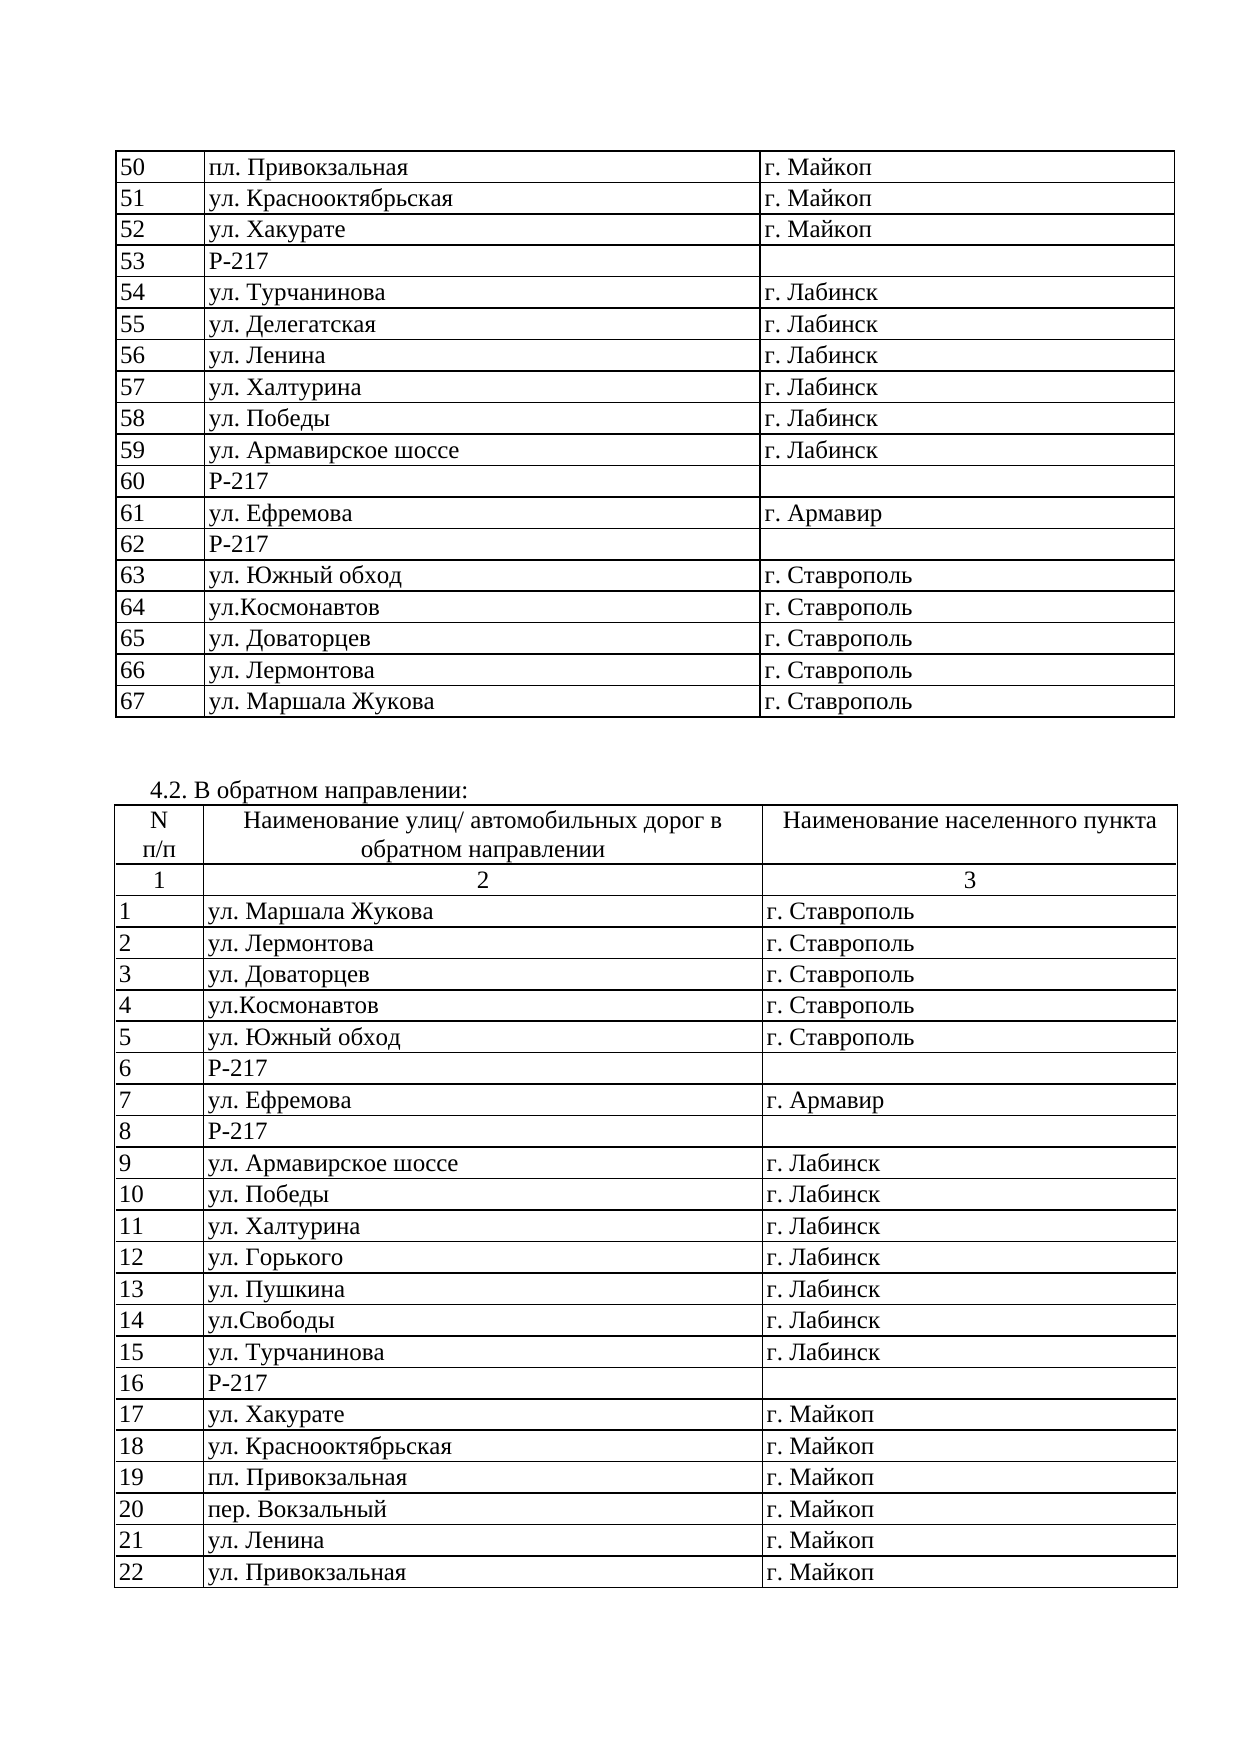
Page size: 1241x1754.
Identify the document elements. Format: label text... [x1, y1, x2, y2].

table_cell 2 [204, 865, 762, 894]
table_cell г. Лабинск [763, 1272, 1177, 1303]
table_cell 57 [117, 372, 204, 402]
table_cell 65 [117, 623, 204, 653]
table_cell г. Лабинск [763, 1209, 1177, 1241]
table_cell г. Майкоп [763, 1555, 1177, 1587]
table_header Наименование населенного пункта [763, 806, 1177, 863]
table_cell г. Лабинск [761, 340, 1174, 370]
table_cell г. Лабинск [761, 309, 1174, 339]
table_cell ул. Привокзальная [204, 1557, 762, 1587]
table_cell ул. Южный обход [204, 1022, 762, 1052]
table_cell Р-217 [205, 466, 759, 496]
table_cell пл. Привокзальная [205, 152, 759, 181]
table_cell ул. Маршала Жукова [205, 686, 759, 716]
table_cell г. Ставрополь [761, 686, 1174, 716]
table_cell ул. Делегатская [205, 309, 759, 339]
table_cell 53 [117, 246, 204, 276]
table_cell г. Лабинск [761, 435, 1174, 464]
table_cell 21 [115, 1525, 203, 1555]
table_cell г. Ставрополь [763, 1020, 1177, 1052]
table_cell 14 [115, 1305, 203, 1335]
table_cell г. Майкоп [763, 1492, 1177, 1524]
table_cell г. Майкоп [761, 183, 1174, 213]
table_cell ул. Халтурина [204, 1211, 762, 1241]
table_cell ул. Краснооктябрьская [205, 183, 759, 213]
table_cell [763, 1052, 1177, 1083]
table_cell 20 [115, 1493, 203, 1524]
table_cell г. Лабинск [763, 1304, 1177, 1335]
table_cell 13 [115, 1273, 203, 1303]
table_cell г. Лабинск [761, 372, 1174, 402]
table_cell г. Ставрополь [763, 895, 1177, 926]
table_cell 58 [117, 403, 204, 433]
table_cell 3 [763, 863, 1177, 894]
table_cell ул. Ефремова [205, 498, 759, 527]
table_cell г. Ставрополь [761, 623, 1174, 653]
table_cell ул. Лермонтова [205, 655, 759, 685]
table_cell ул. Южный обход [205, 561, 759, 590]
table_cell ул. Турчанинова [205, 277, 759, 307]
table_cell [761, 246, 1174, 276]
table_cell ул. Доваторцев [205, 623, 759, 653]
table_cell 52 [117, 215, 204, 244]
table_header N п/п [115, 806, 203, 863]
table_cell [761, 529, 1174, 559]
table_cell г. Ставрополь [761, 655, 1174, 685]
table_cell ул. Доваторцев [204, 959, 762, 989]
table_cell г. Лабинск [761, 277, 1174, 307]
table_cell 16 [115, 1368, 203, 1398]
table_cell ул. Хакурате [205, 215, 759, 244]
table_cell 8 [115, 1116, 203, 1146]
table_cell Р-217 [204, 1368, 762, 1398]
table_cell г. Армавир [763, 1083, 1177, 1115]
table_cell Р-217 [205, 246, 759, 276]
text 4.2. В обратном направлении: [150, 775, 1090, 804]
table_cell г. Ставрополь [761, 592, 1174, 622]
table_cell ул. Турчанинова [204, 1337, 762, 1366]
table_cell ул. Хакурате [204, 1400, 762, 1429]
table_cell [761, 466, 1174, 496]
table_cell г. Ставрополь [763, 958, 1177, 989]
table_cell г. Ставрополь [763, 989, 1177, 1020]
table_cell [763, 1115, 1177, 1146]
table_cell 1 [115, 864, 203, 894]
table_cell г. Майкоп [763, 1524, 1177, 1555]
table_cell ул. Ленина [205, 340, 759, 370]
table_cell 51 [117, 183, 204, 213]
table_cell 4 [115, 990, 203, 1020]
table_cell 12 [115, 1242, 203, 1272]
table_cell г. Лабинск [763, 1241, 1177, 1272]
table_cell 55 [117, 309, 204, 339]
table_cell ул. Лермонтова [204, 928, 762, 957]
table_cell 3 [115, 959, 203, 989]
table_cell 11 [115, 1210, 203, 1241]
table_cell 56 [117, 340, 204, 370]
table_cell 10 [115, 1179, 203, 1209]
table_header Наименование улиц/ автомобильных дорог в обратном направлении [204, 806, 762, 863]
table_cell 22 [115, 1556, 203, 1587]
table_cell пер. Вокзальный [204, 1494, 762, 1524]
table_cell [763, 1366, 1177, 1398]
table_cell г. Ставрополь [763, 926, 1177, 957]
table_cell 1 [115, 896, 203, 926]
table_cell 61 [117, 498, 204, 527]
table_cell 6 [115, 1053, 203, 1083]
table_cell 59 [117, 435, 204, 464]
table_cell ул. Армавирское шоссе [204, 1148, 762, 1178]
table_cell ул. Армавирское шоссе [205, 435, 759, 464]
table_cell 7 [115, 1084, 203, 1115]
table_cell 50 [117, 152, 204, 181]
table_cell г. Ставрополь [761, 561, 1174, 590]
table_cell 54 [117, 277, 204, 307]
table_cell 9 [115, 1147, 203, 1178]
table_cell ул. Победы [205, 403, 759, 433]
table_cell г. Лабинск [763, 1335, 1177, 1366]
table_cell ул.Космонавтов [205, 592, 759, 622]
table_cell ул. Горького [204, 1242, 762, 1272]
table_cell г. Армавир [761, 498, 1174, 527]
table_cell г. Майкоп [763, 1398, 1177, 1429]
table_cell г. Майкоп [763, 1461, 1177, 1492]
table_cell ул. Победы [204, 1179, 762, 1209]
table_cell 19 [115, 1462, 203, 1492]
table_cell ул. Маршала Жукова [204, 896, 762, 926]
table_cell г. Майкоп [761, 152, 1174, 181]
table_cell 66 [117, 655, 204, 685]
table_cell 18 [115, 1430, 203, 1461]
table_cell г. Лабинск [763, 1146, 1177, 1178]
table_cell 64 [117, 592, 204, 622]
table_cell 67 [117, 686, 204, 716]
table_cell 63 [117, 561, 204, 590]
table_cell Р-217 [204, 1116, 762, 1146]
table_cell 15 [115, 1336, 203, 1366]
table_cell ул.Свободы [204, 1305, 762, 1335]
table_cell 2 [115, 927, 203, 957]
table_cell ул. Пушкина [204, 1274, 762, 1303]
table_cell Р-217 [205, 529, 759, 559]
table_cell 62 [117, 529, 204, 559]
table_cell ул. Халтурина [205, 372, 759, 402]
table_cell ул. Краснооктябрьская [204, 1431, 762, 1461]
table_cell пл. Привокзальная [204, 1462, 762, 1492]
table_cell ул. Ленина [204, 1525, 762, 1555]
table_cell 17 [115, 1399, 203, 1429]
table_cell Р-217 [204, 1053, 762, 1083]
table_cell ул. Ефремова [204, 1085, 762, 1115]
table_cell г. Майкоп [763, 1429, 1177, 1461]
table_cell 60 [117, 466, 204, 496]
table_cell г. Майкоп [761, 215, 1174, 244]
table_cell г. Лабинск [761, 403, 1174, 433]
table_cell ул.Космонавтов [204, 991, 762, 1020]
table_cell г. Лабинск [763, 1178, 1177, 1209]
table_cell 5 [115, 1021, 203, 1052]
